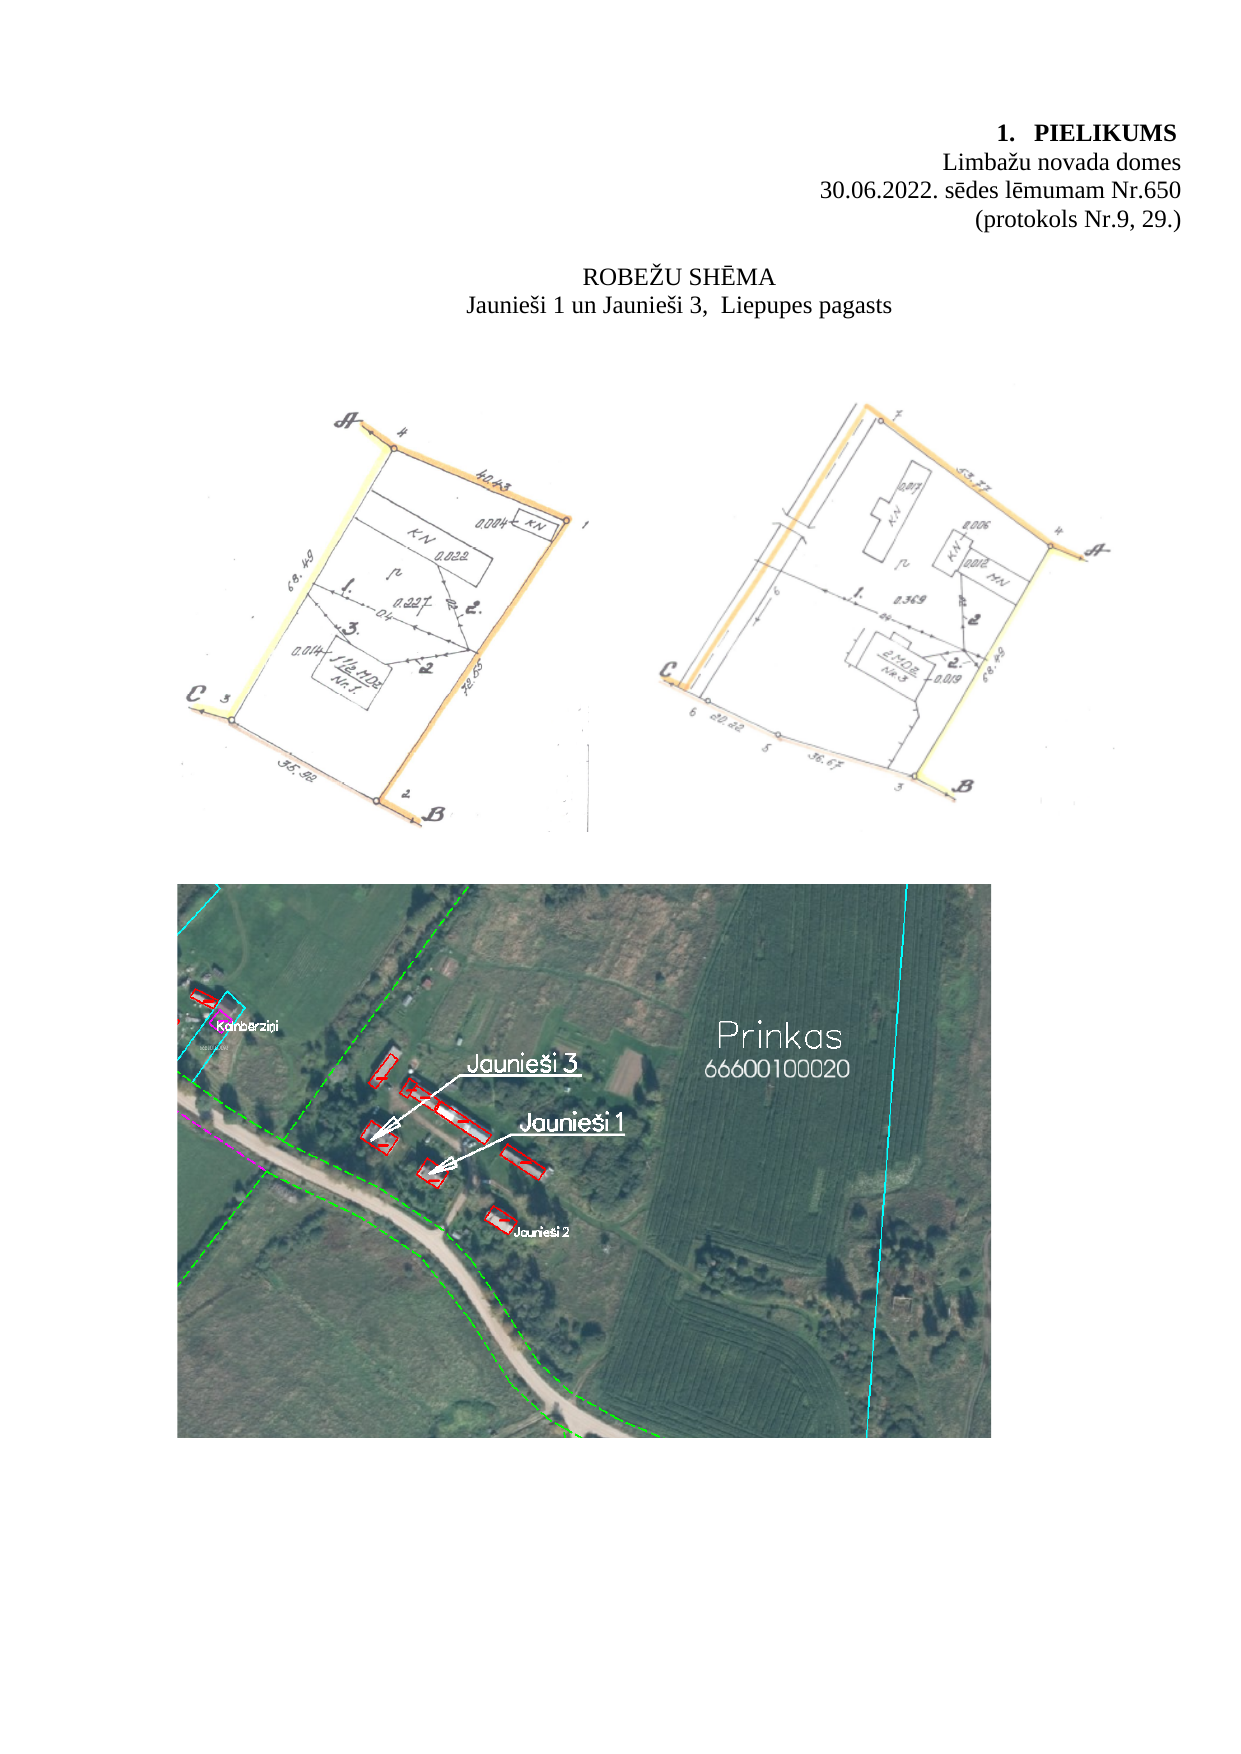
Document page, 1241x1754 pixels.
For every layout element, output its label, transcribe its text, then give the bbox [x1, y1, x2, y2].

text 30.06.2022. sēdes lēmumam Nr.650 [177, 176, 1181, 204]
text (protokols Nr.9, 29.) [177, 204, 1181, 233]
picture [177, 392, 589, 832]
text ROBEŽU SHĒMA [177, 262, 1181, 291]
subtitle PIELIKUMS [215, 118, 1177, 147]
picture [613, 376, 1117, 832]
text Limbažu novada domes [177, 147, 1181, 176]
text Jaunieši 1 un Jaunieši 3, Liepupes pagasts [177, 291, 1181, 319]
picture [177, 884, 992, 1438]
